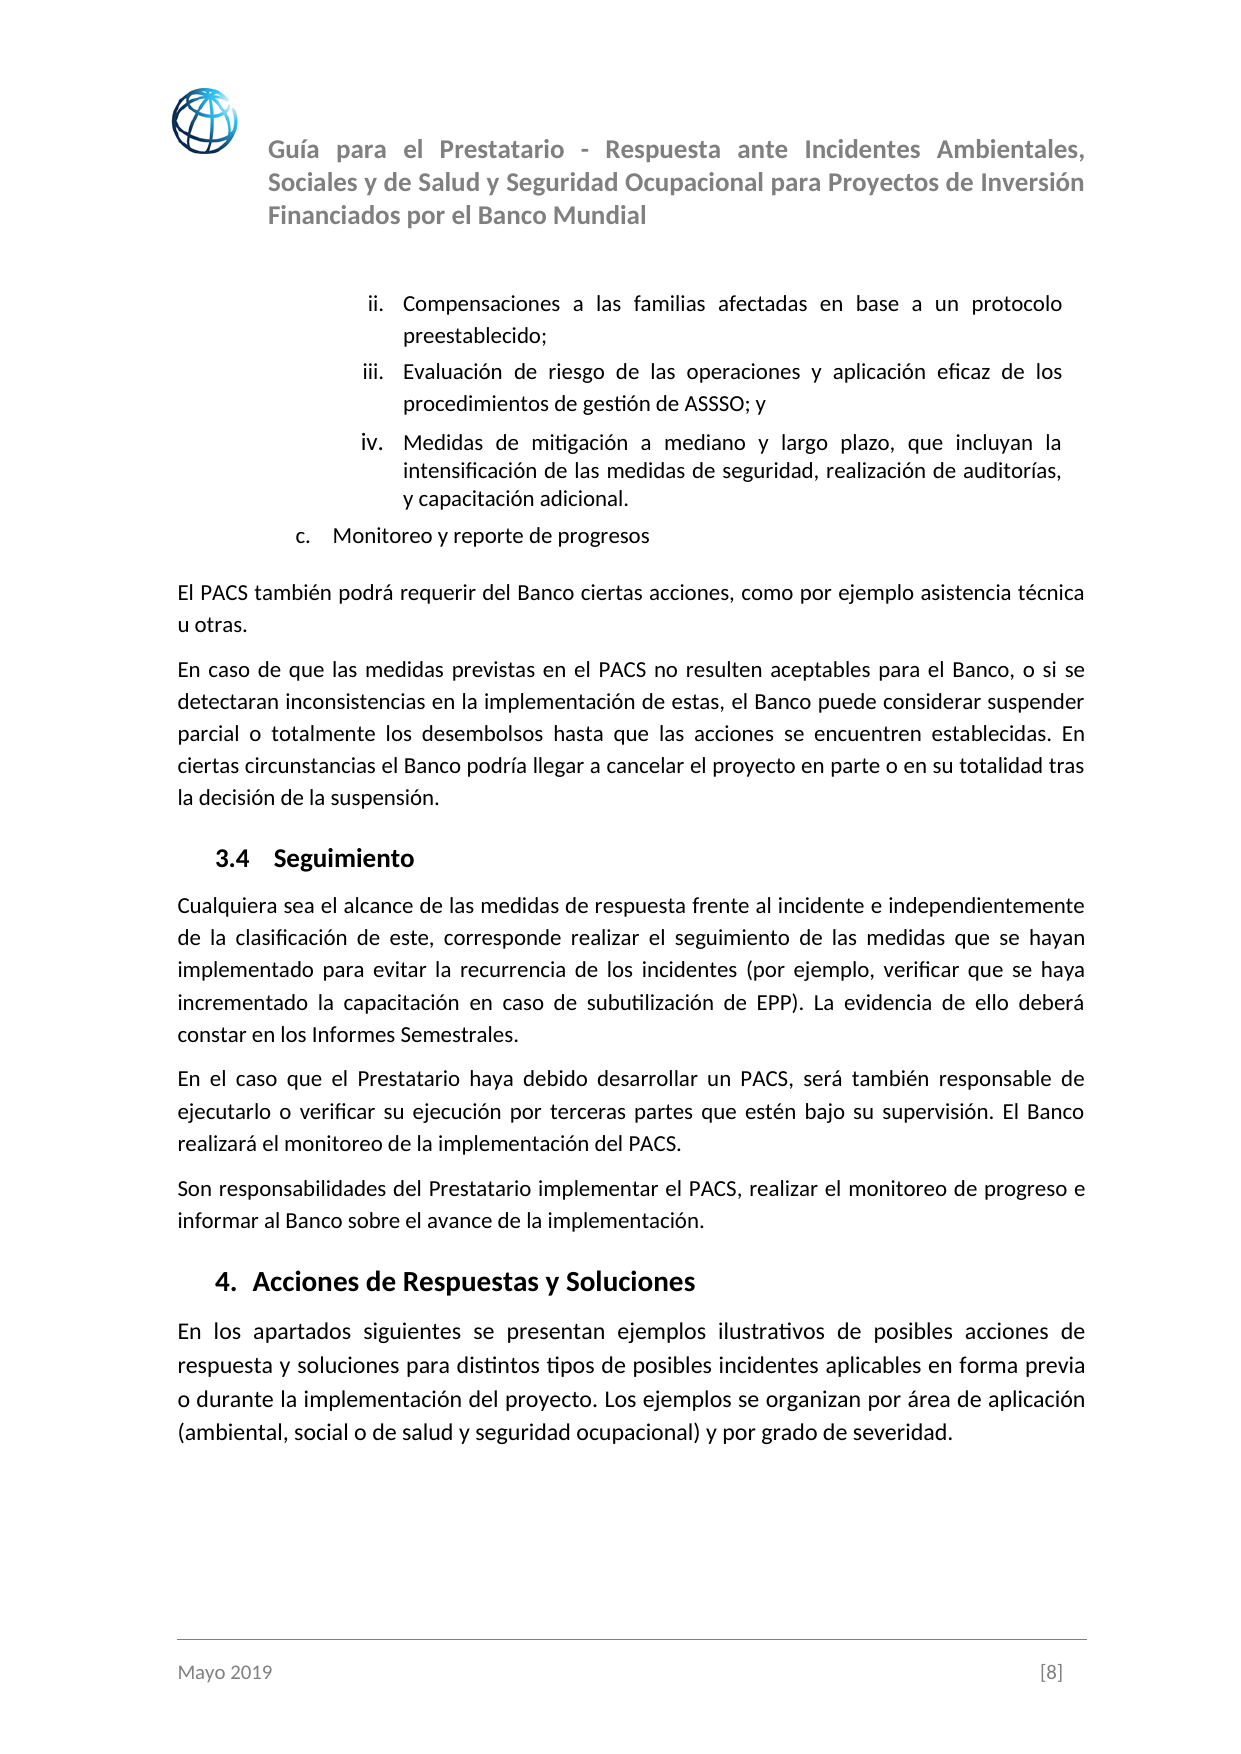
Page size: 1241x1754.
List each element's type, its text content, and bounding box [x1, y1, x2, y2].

text Cualquiera sea el alcance de las medidas de respuesta frente al incidente e independientemente de la clasificación de este, corresponde realizar el seguimiento de las medidas que se hayan implementado para evitar la recurrencia de los incidentes (por ejemplo, verificar que se haya incrementado la capacitación en caso de subutilización de EPP). La evidencia de ello deberá constar en los Informes Semestrales. [177, 891, 1087, 1048]
list Medidas de mitigación a mediano y largo plazo, que incluyan la intensificación de las medidas de seguridad, realización de auditorías, y capacitación adicional. [384, 426, 1063, 512]
list Compensaciones a las familias afectadas en base a un protocolo preestablecido; [384, 289, 1063, 349]
picture [168, 88, 240, 154]
list Monitoreo y reporte de progresos [295, 521, 1063, 549]
text El PACS también podrá requerir del Banco ciertas acciones, como por ejemplo asistencia técnica u otras. [177, 578, 1087, 638]
text Son responsabilidades del Prestatario implementar el PACS, realizar el monitoreo de progreso e informar al Banco sobre el avance de la implementación. [177, 1174, 1087, 1234]
list Evaluación de riesgo de las operaciones y aplicación eficaz de los procedimientos de gestión de ASSSO; y [384, 357, 1063, 417]
text En el caso que el Prestatario haya debido desarrollar un PACS, será también responsable de ejecutarlo o verificar su ejecución por terceras partes que estén bajo su supervisión. El Banco realizará el monitoreo de la implementación del PACS. [177, 1064, 1087, 1157]
subtitle Acciones de Respuestas y Soluciones [215, 1263, 1087, 1299]
subtitle Seguimiento [215, 841, 1087, 874]
text En los apartados siguientes se presentan ejemplos ilustrativos de posibles acciones de respuesta y soluciones para distintos tipos de posibles incidentes aplicables en forma previa o durante la implementación del proyecto. Los ejemplos se organizan por área de aplicación (ambiental, social o de salud y seguridad ocupacional) y por grado de severidad. [177, 1316, 1087, 1447]
text En caso de que las medidas previstas en el PACS no resulten aceptables para el Banco, o si se detectaran inconsistencias en la implementación de estas, el Banco puede considerar suspender parcial o totalmente los desembolsos hasta que las acciones se encuentren establecidas. En ciertas circunstancias el Banco podría llegar a cancelar el proyecto en parte o en su totalidad tras la decisión de la suspensión. [177, 655, 1087, 812]
